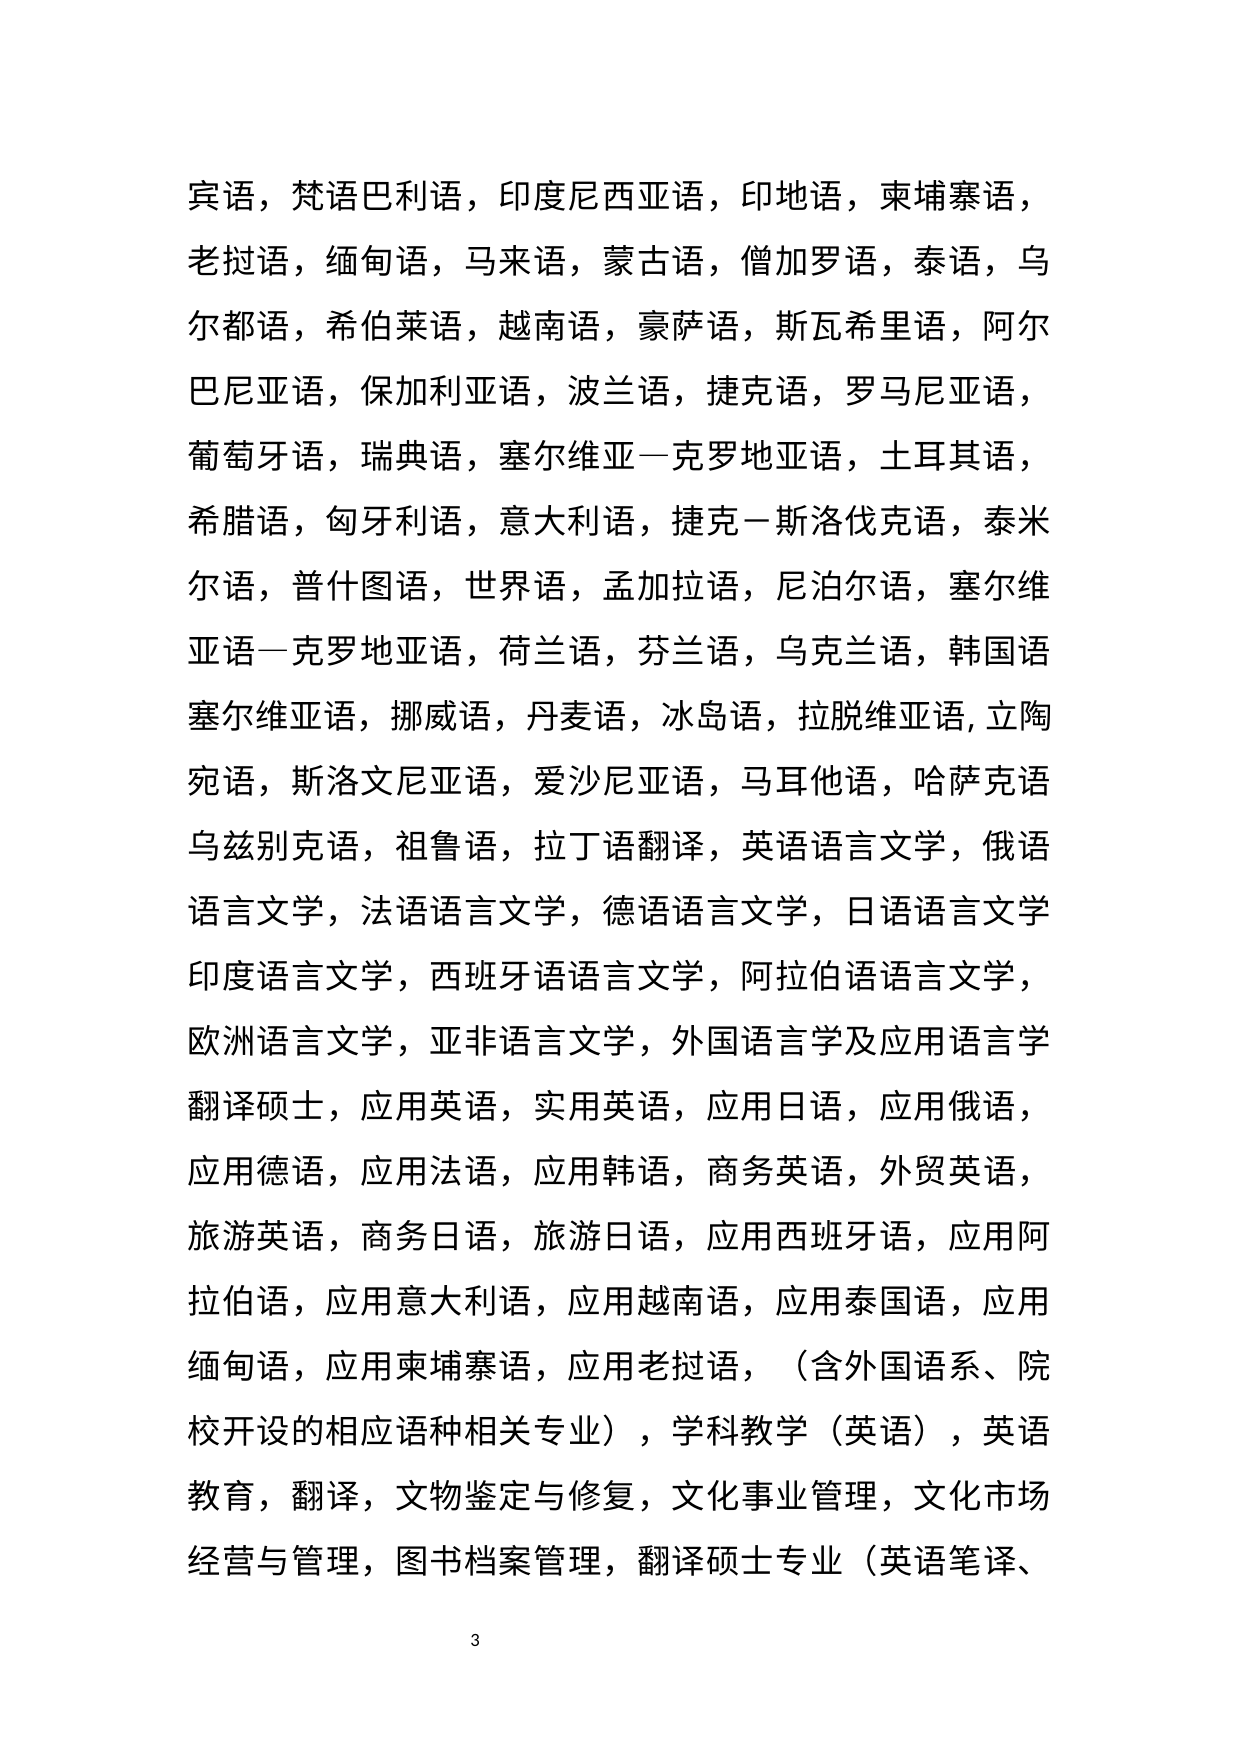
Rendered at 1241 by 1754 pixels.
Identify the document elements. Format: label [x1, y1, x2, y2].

text [187, 162, 1053, 1592]
